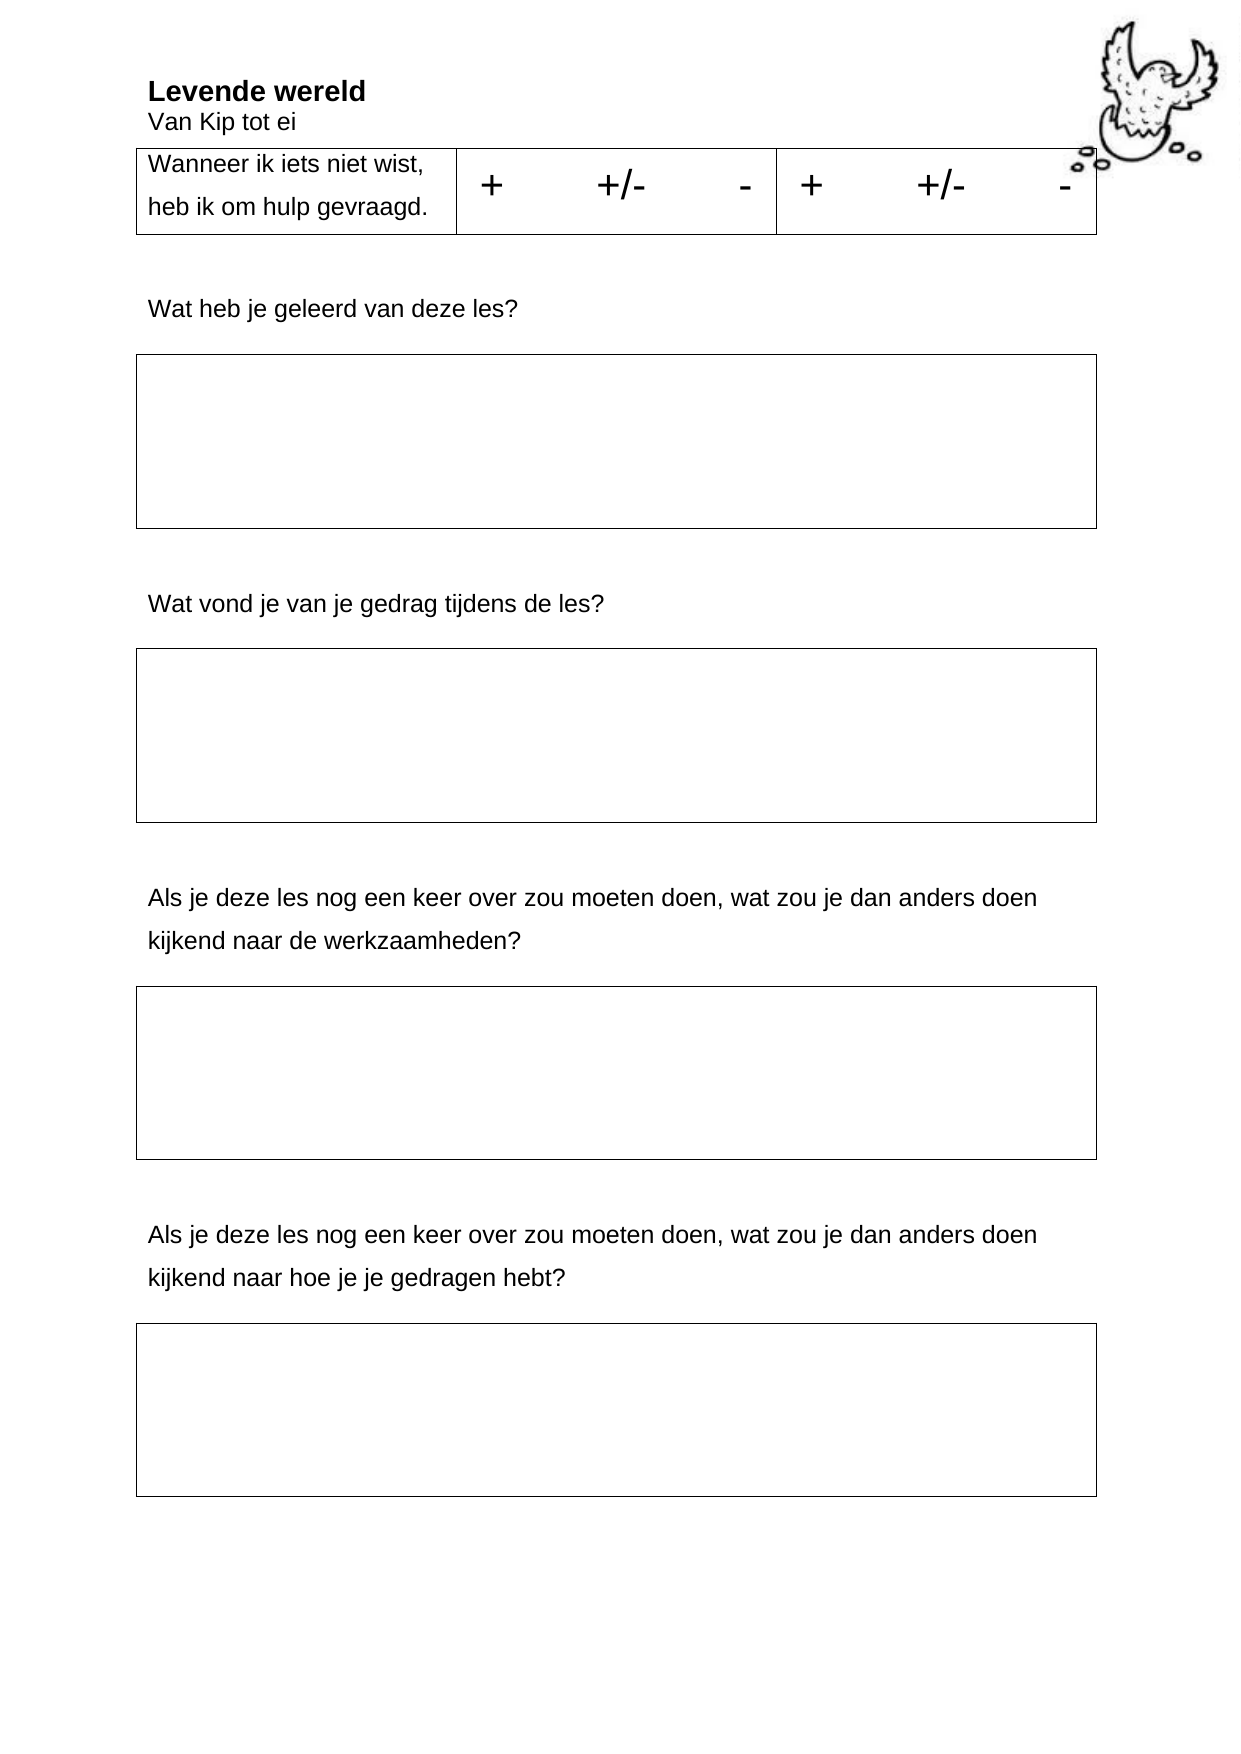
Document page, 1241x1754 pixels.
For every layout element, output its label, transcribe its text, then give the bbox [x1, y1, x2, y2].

table_header [137, 987, 1096, 1159]
text Als je deze les nog een keer over zou moeten doen, wat zou je dan anders doen kijkend naar hoe je je gedragen hebt? [148, 1220, 1093, 1292]
picture [1051, 3, 1241, 191]
text Als je deze les nog een keer over zou moeten doen, wat zou je dan anders doen kijkend naar de werkzaamheden? [148, 883, 1093, 954]
table_header [137, 355, 1096, 528]
table_cell + +/- - [457, 149, 776, 234]
text Wat heb je geleerd van deze les? [148, 294, 1093, 323]
table_header [137, 1324, 1096, 1496]
table_cell + +/- - [777, 149, 1096, 234]
text Wat vond je van je gedrag tijdens de les? [148, 588, 1093, 617]
table_cell Wanneer ik iets niet wist, heb ik om hulp gevraagd. [137, 149, 456, 234]
table_header [137, 649, 1096, 822]
